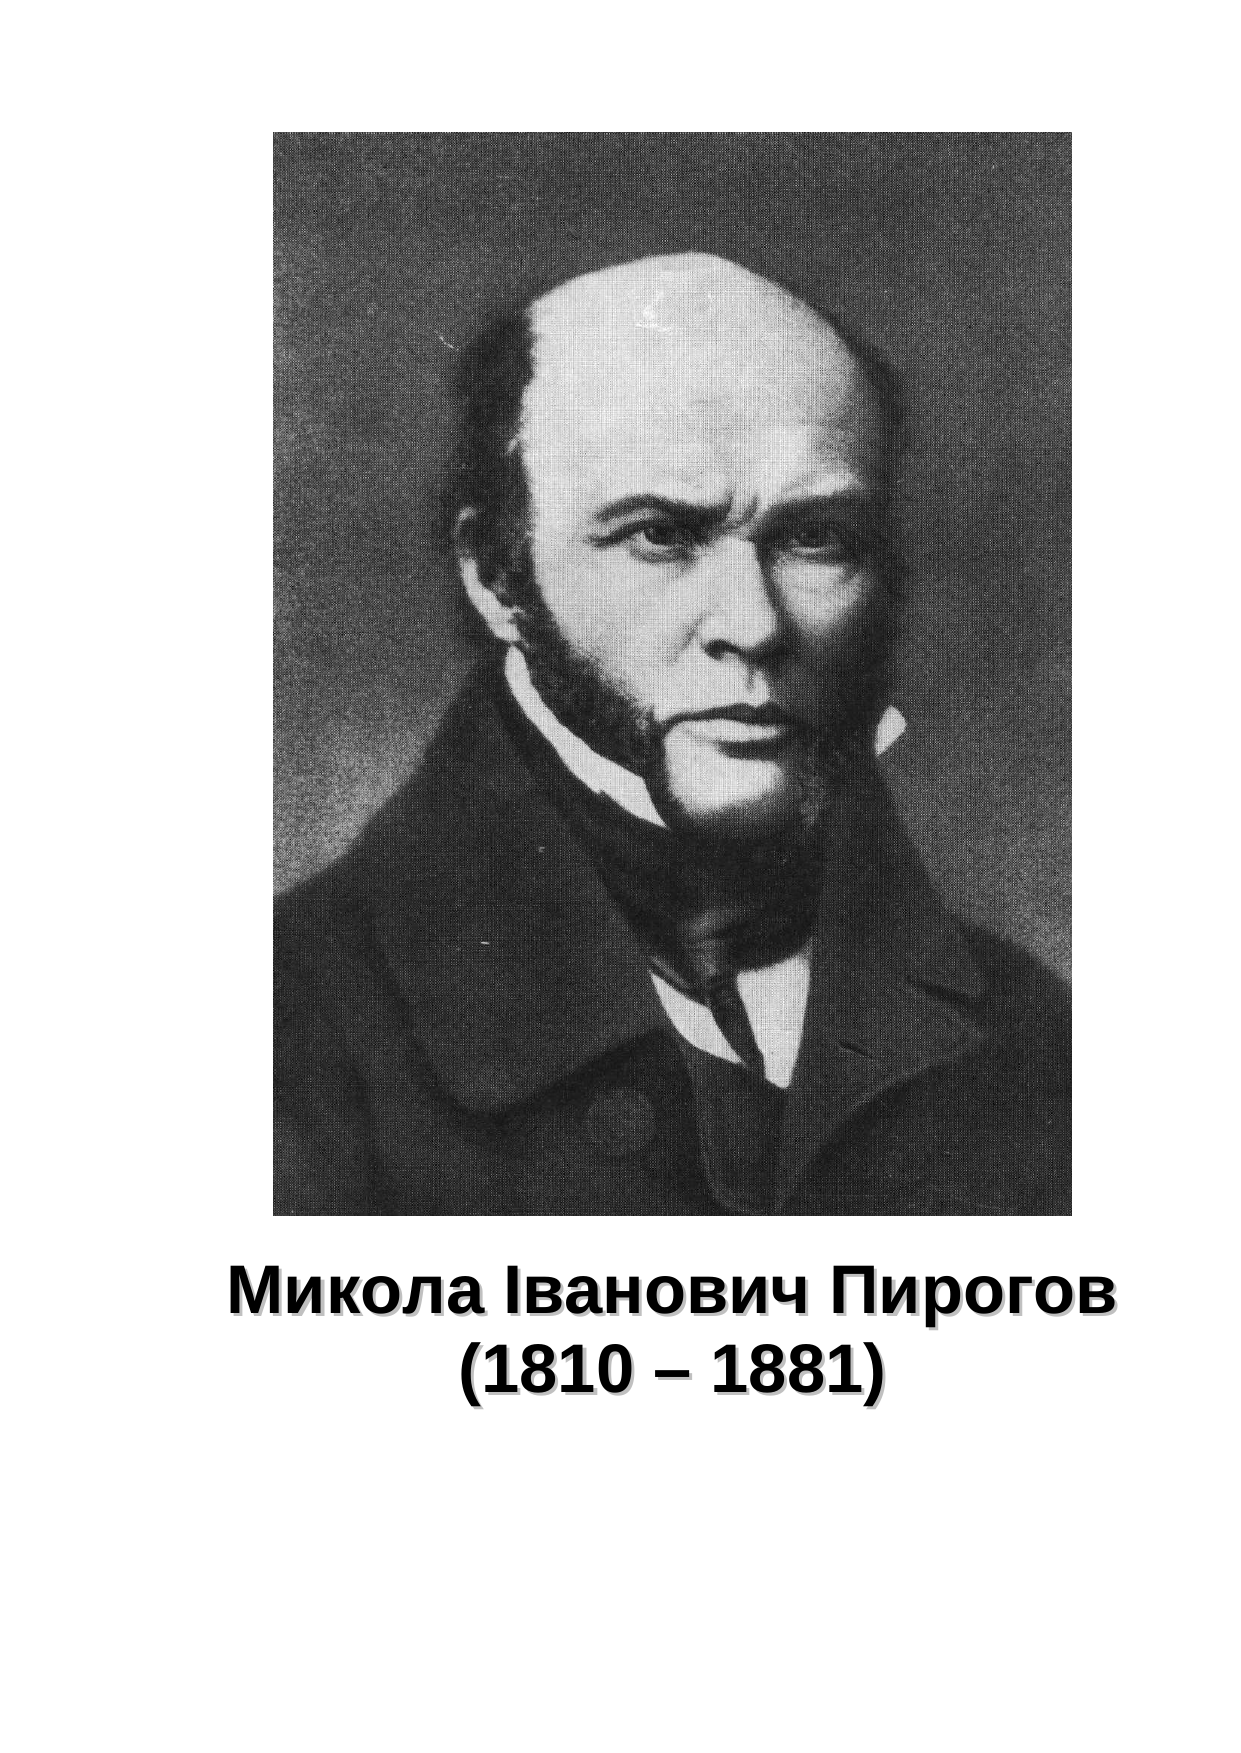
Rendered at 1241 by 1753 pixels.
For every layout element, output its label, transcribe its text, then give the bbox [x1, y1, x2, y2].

text Микола Іванович Пирогов [118, 1249, 1152, 1328]
picture [273, 132, 1072, 1216]
text (1810 – 1881) [118, 1328, 1152, 1407]
